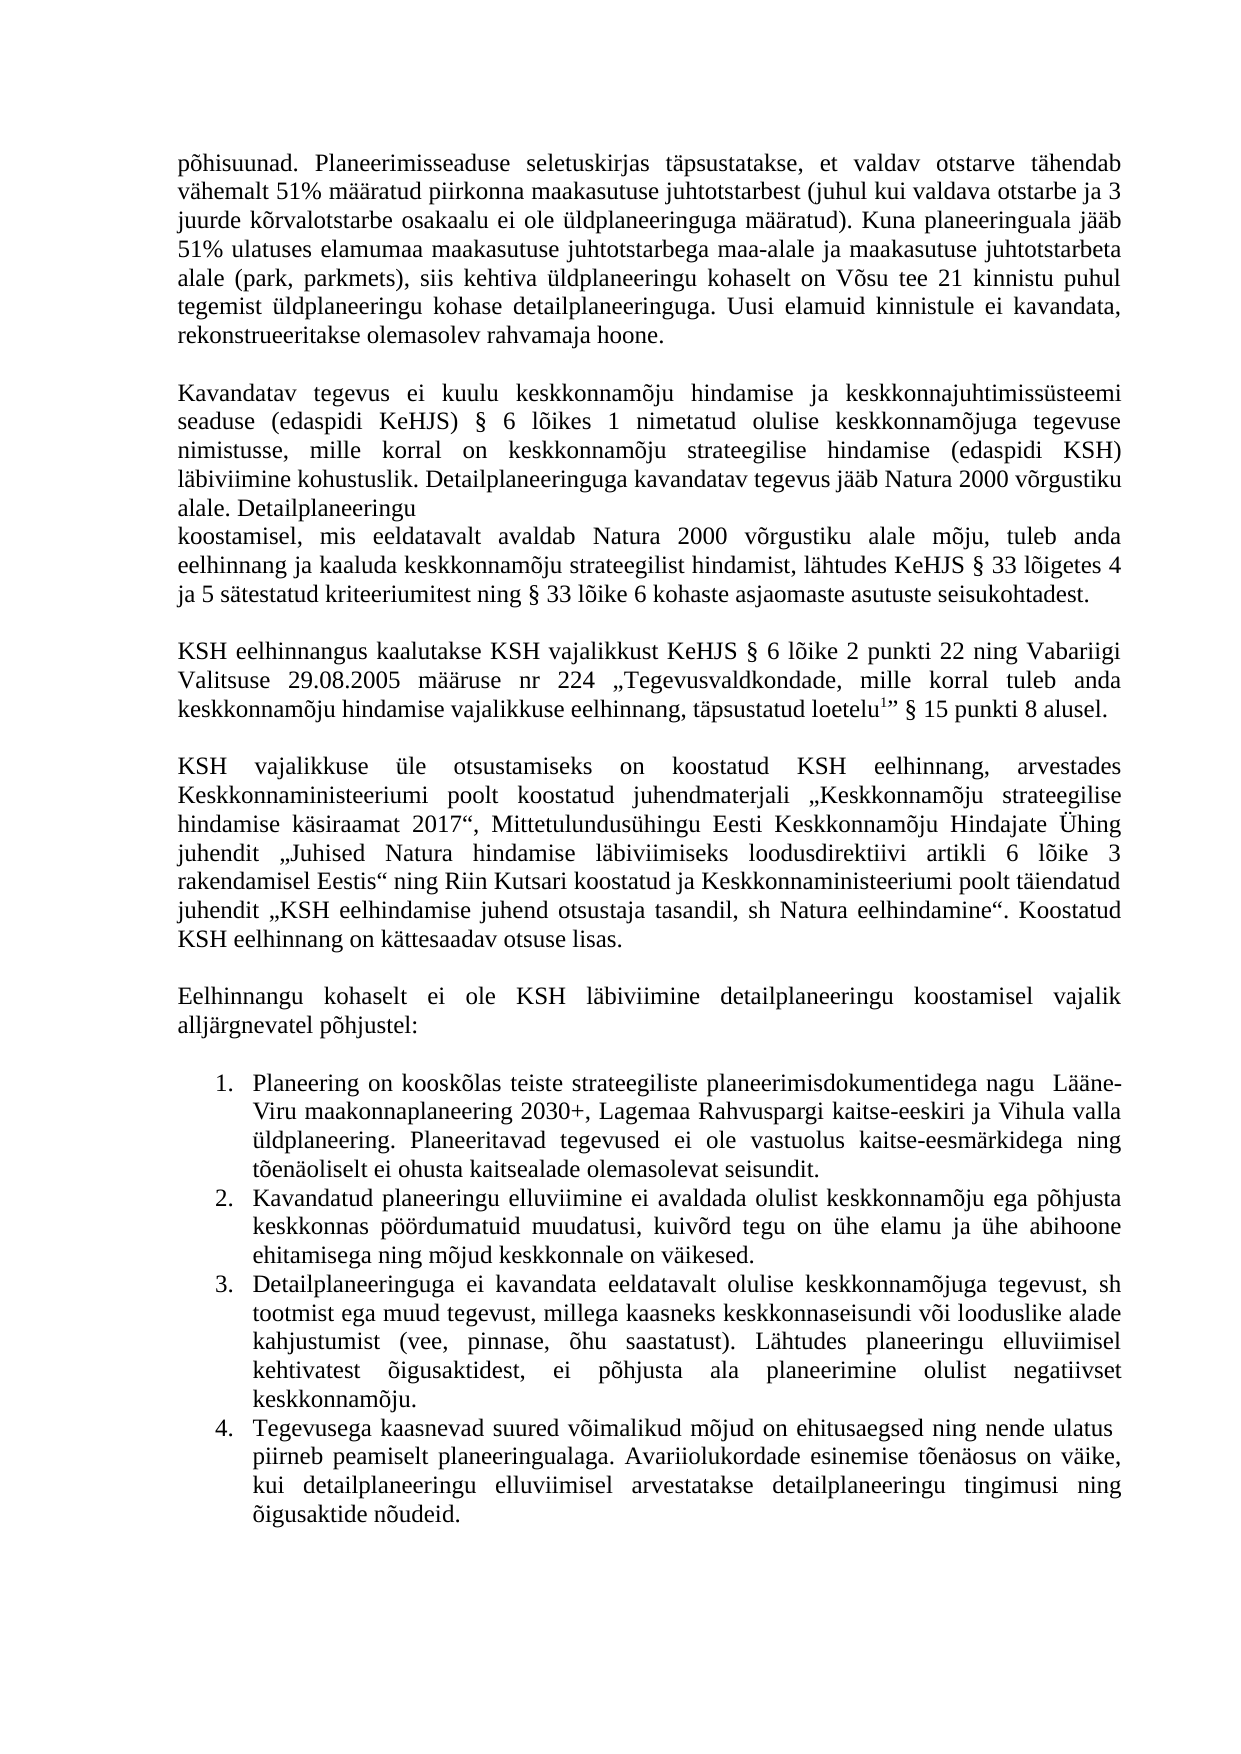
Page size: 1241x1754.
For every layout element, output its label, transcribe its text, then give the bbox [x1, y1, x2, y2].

text koostamisel, mis eeldatavalt avaldab Natura 2000 võrgustiku alale mõju, tuleb anda eelhinnang ja kaaluda keskkonnamõju strateegilist hindamist, lähtudes KeHJS § 33 lõigetes 4 ja 5 sätestatud kriteeriumitest ning § 33 lõike 6 kohaste asjaomaste asutuste seisukohtadest. [177, 521, 1122, 608]
text KSH eelhinnangus kaalutakse KSH vajalikkust KeHJS § 6 lõike 2 punkti 22 ning Vabariigi Valitsuse 29.08.2005 määruse nr 224 „Tegevusvaldkondade, mille korral tuleb anda keskkonnamõju hindamise vajalikkuse eelhinnang, täpsustatud loetelu1” § 15 punkti 8 alusel. [177, 636, 1122, 723]
text juhendit „KSH eelhindamise juhend otsustaja tasandil, sh Natura eelhindamine“. Koostatud KSH eelhinnang on kättesaadav otsuse lisas. [177, 895, 1122, 953]
list Tegevusega kaasnevad suured võimalikud mõjud on ehitusaegsed ning nende ulatus piirneb peamiselt planeeringualaga. Avariiolukordade esinemise tõenäosus on väike, kui detailplaneeringu elluviimisel arvestatakse detailplaneeringu tingimusi ning õigusaktide nõudeid. [215, 1413, 1122, 1528]
list Kavandatud planeeringu elluviimine ei avaldada olulist keskkonnamõju ega põhjusta keskkonnas pöördumatuid muudatusi, kuivõrd tegu on ühe elamu ja ühe abihoone ehitamisega ning mõjud keskkonnale on väikesed. [215, 1183, 1122, 1269]
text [177, 148, 1122, 349]
text Eelhinnangu kohaselt ei ole KSH läbiviimine detailplaneeringu koostamisel vajalik alljärgnevatel põhjustel: [177, 981, 1122, 1039]
text KSH vajalikkuse üle otsustamiseks on koostatud KSH eelhinnang, arvestades Keskkonnaministeeriumi poolt koostatud juhendmaterjali „Keskkonnamõju strateegilise hindamise käsiraamat 2017“, Mittetulundusühingu Eesti Keskkonnamõju Hindajate Ühing juhendit „Juhised Natura hindamise läbiviimiseks loodusdirektiivi artikli 6 lõike 3 rakendamisel Eestis“ ning Riin Kutsari koostatud ja Keskkonnaministeeriumi poolt täiendatud [177, 751, 1122, 895]
text Kavandatav tegevus ei kuulu keskkonnamõju hindamise ja keskkonnajuhtimissüsteemi seaduse (edaspidi KeHJS) § 6 lõikes 1 nimetatud olulise keskkonnamõjuga tegevuse nimistusse, mille korral on keskkonnamõju strateegilise hindamise (edaspidi KSH) läbiviimine kohustuslik. Detailplaneeringuga kavandatav tegevus jääb Natura 2000 võrgustiku alale. Detailplaneeringu [177, 378, 1122, 521]
list Detailplaneeringuga ei kavandata eeldatavalt olulise keskkonnamõjuga tegevust, sh tootmist ega muud tegevust, millega kaasneks keskkonnaseisundi või looduslike alade kahjustumist (vee, pinnase, õhu saastatust). Lähtudes planeeringu elluviimisel kehtivatest õigusaktidest, ei põhjusta ala planeerimine olulist negatiivset keskkonnamõju. [215, 1269, 1122, 1413]
list Planeering on kooskõlas teiste strateegiliste planeerimisdokumentidega nagu Lääne-Viru maakonnaplaneering 2030+, Lagemaa Rahvuspargi kaitse-eeskiri ja Vihula valla üldplaneering. Planeeritavad tegevused ei ole vastuolus kaitse-eesmärkidega ning tõenäoliselt ei ohusta kaitsealade olemasolevat seisundit. [215, 1068, 1122, 1183]
